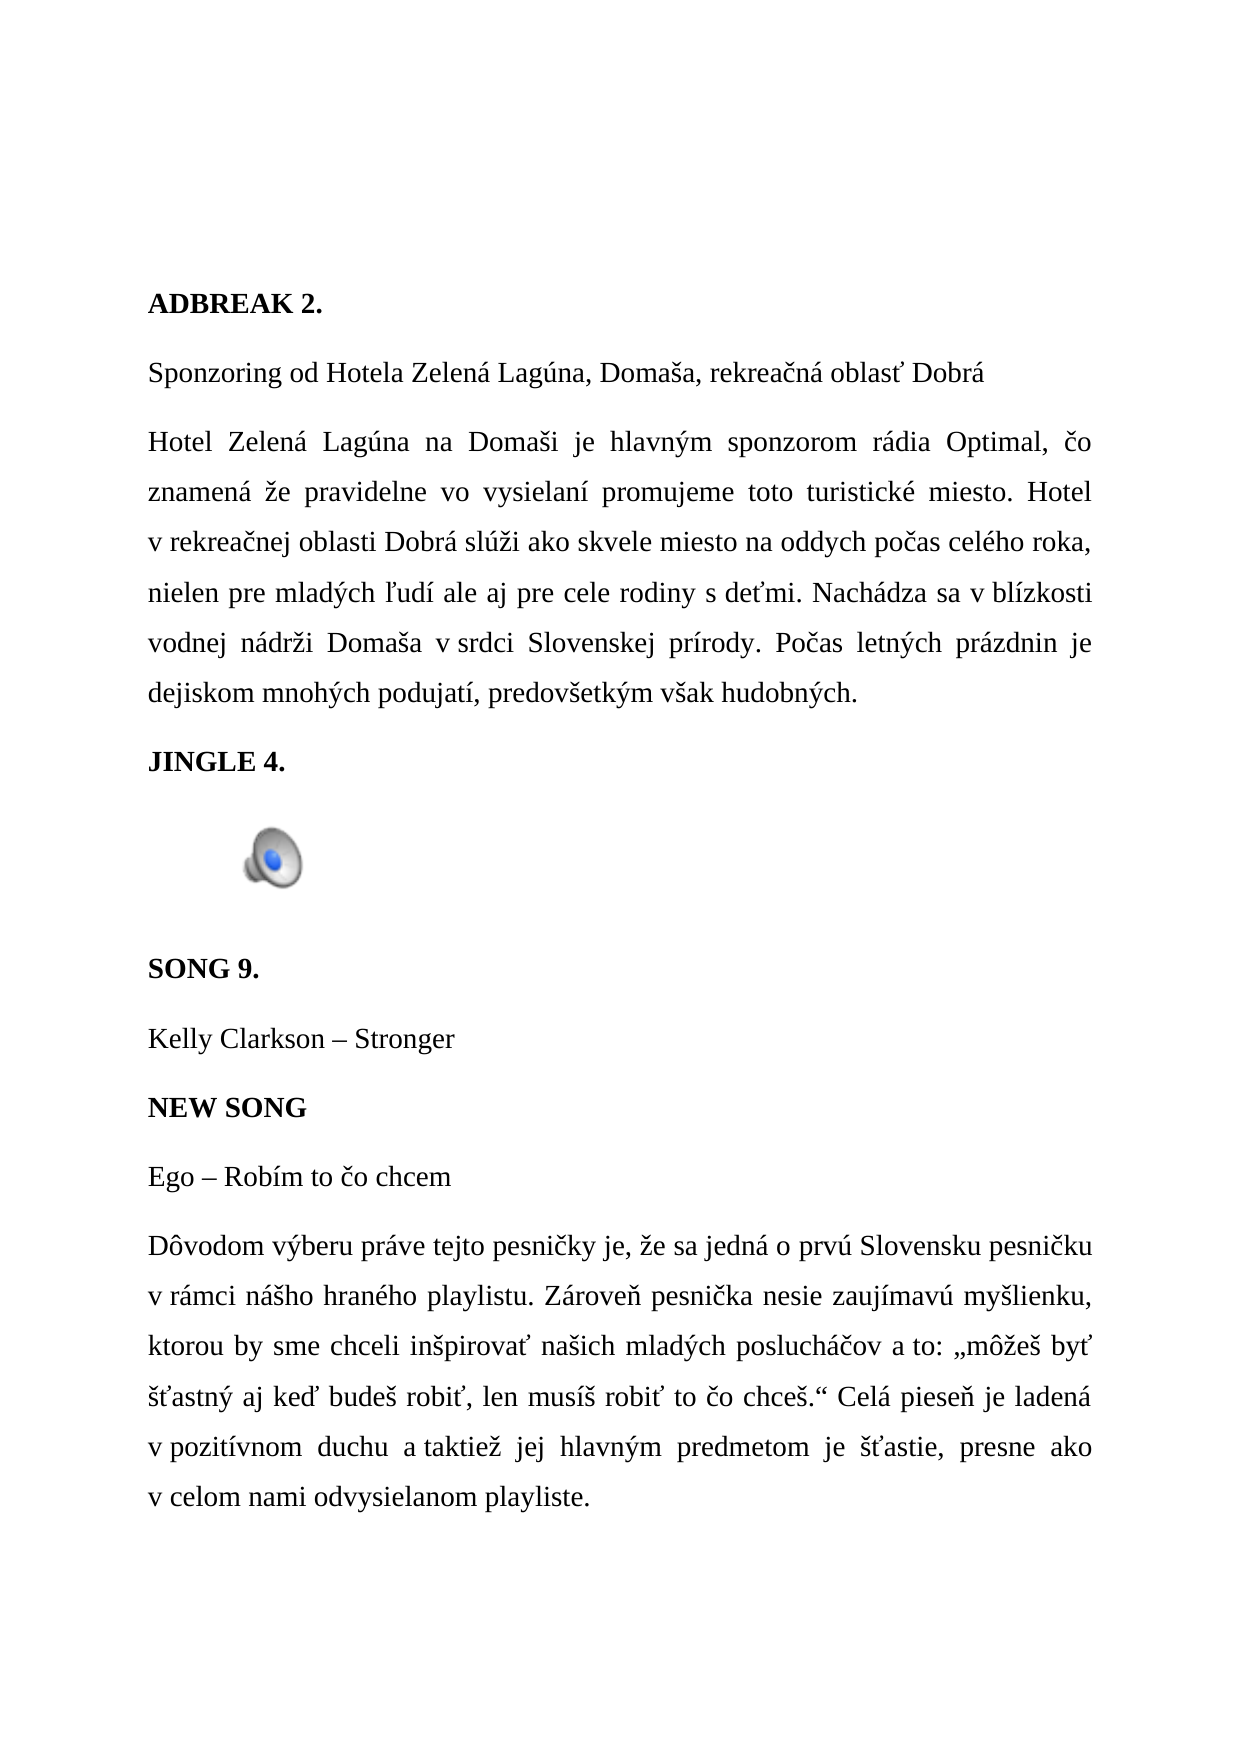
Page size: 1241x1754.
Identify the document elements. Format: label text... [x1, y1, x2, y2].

text JINGLE 4. [148, 744, 1093, 778]
text NEW SONG [148, 1090, 1093, 1123]
text Kelly Clarkson – Stronger [148, 1021, 1093, 1054]
text ADBREAK 2. [148, 286, 1093, 319]
picture [147, 802, 398, 917]
text Sponzoring od Hotela Zelená Lagúna, Domaša, rekreačná oblasť Dobrá [148, 355, 1093, 388]
text Hotel Zelená Lagúna na Domaši je hlavným sponzorom rádia Optimal, čo znamená že pravidelne vo vysielaní promujeme toto turistické miesto. Hotel v rekreačnej oblasti Dobrá slúži ako skvele miesto na oddych počas celého roka, nielen pre mladých ľudí ale aj pre cele rodiny s deťmi. Nachádza sa v blízkosti vodnej nádrži Domaša v srdci Slovenskej prírody. Počas letných prázdnin je dejiskom mnohých podujatí, predovšetkým však hudobných. [148, 424, 1093, 709]
text Dôvodom výberu práve tejto pesničky je, že sa jedná o prvú Slovensku pesničku v rámci nášho hraného playlistu. Zároveň pesnička nesie zaujímavú myšlienku, ktorou by sme chceli inšpirovať našich mladých poslucháčov a to: „môžeš byť šťastný aj keď budeš robiť, len musíš robiť to čo chceš.“ Celá pieseň je ladená v pozitívnom duchu a taktiež jej hlavným predmetom je šťastie, presne ako v celom nami odvysielanom playliste. [148, 1228, 1093, 1513]
text SONG 9. [148, 952, 1093, 985]
text Ego – Robím to čo chcem [148, 1159, 1093, 1192]
